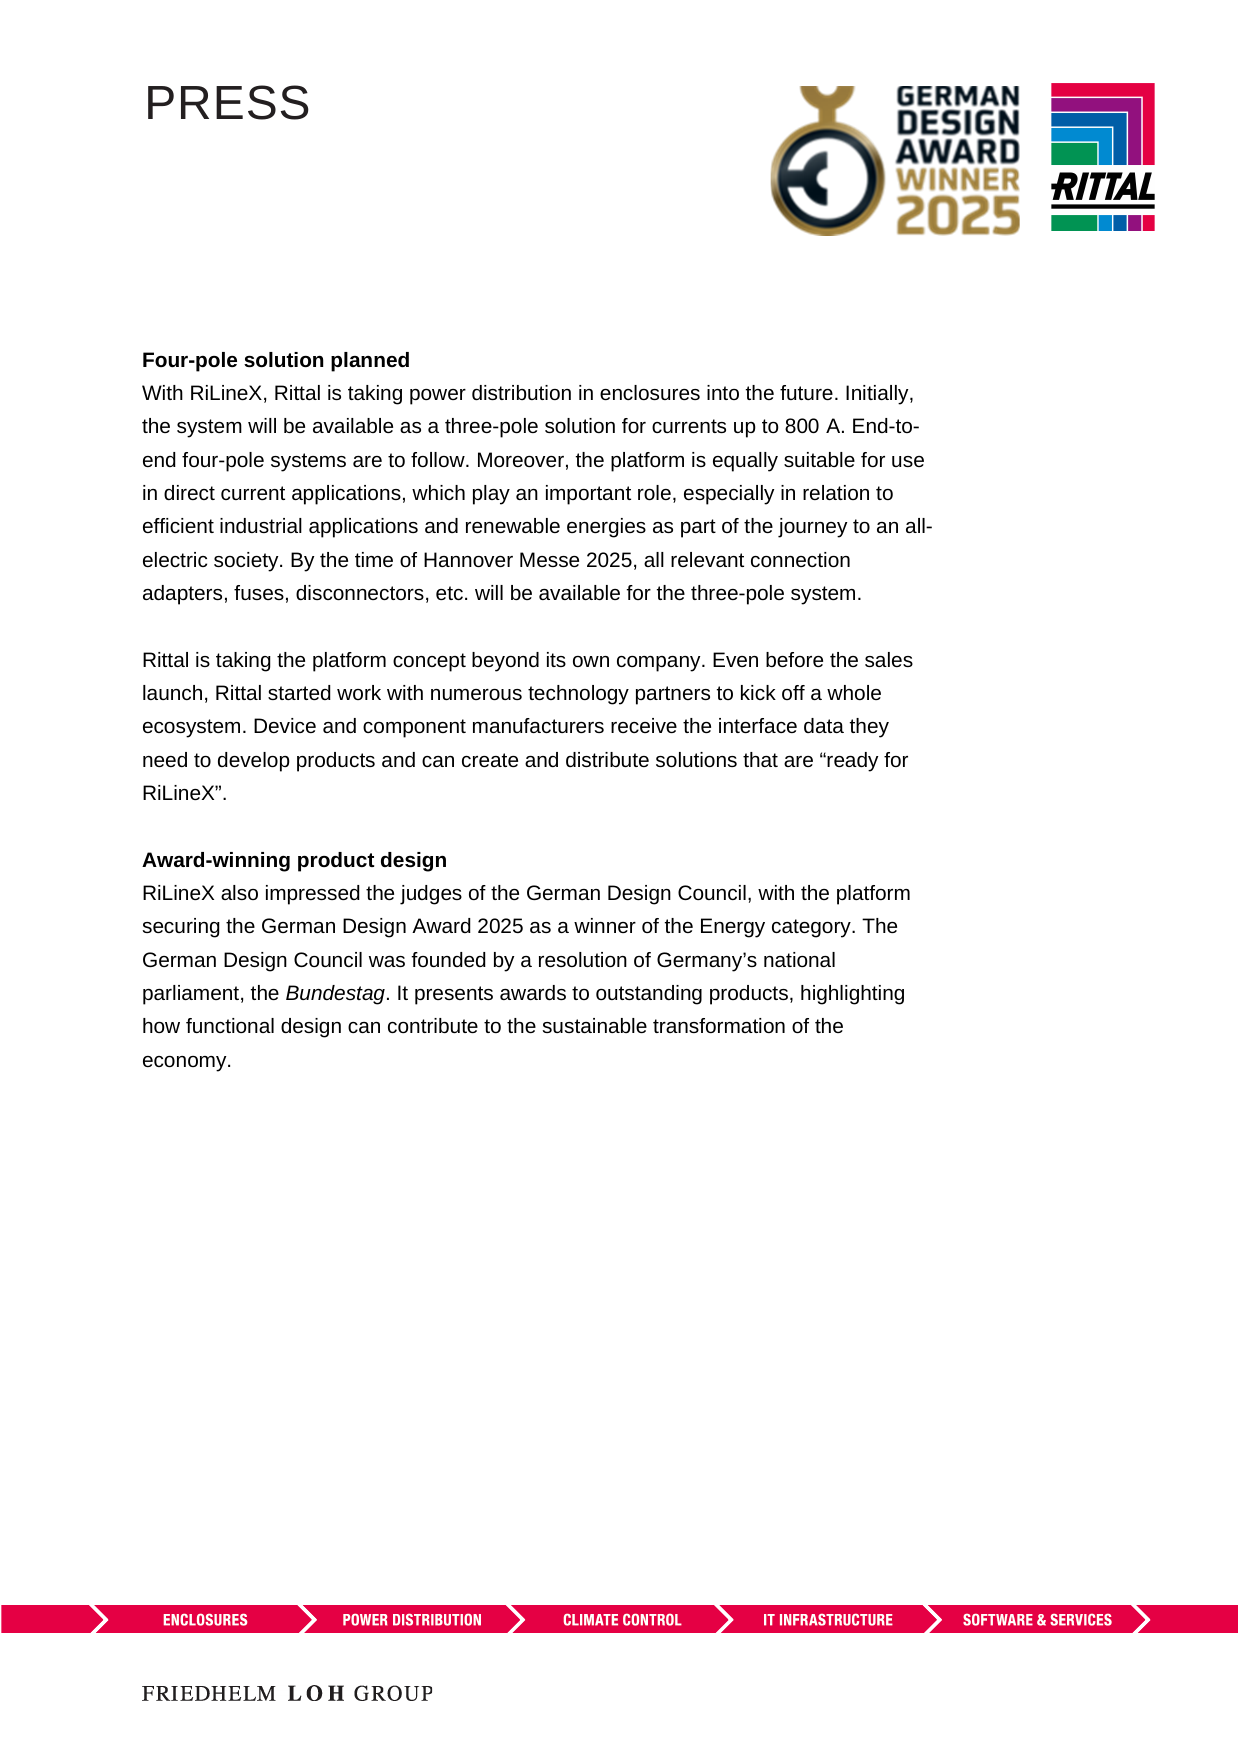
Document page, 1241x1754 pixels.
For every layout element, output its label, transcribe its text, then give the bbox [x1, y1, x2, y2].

text Rittal is taking the platform concept beyond its own company. Even before the sales launch, Rittal started work with numerous technology partners to kick off a whole ecosystem. Device and component manufacturers receive the interface data they need to develop products and can create and distribute solutions that are “ready for RiLineX”. [142, 640, 936, 807]
picture [142, 1685, 433, 1701]
picture [1051, 83, 1155, 231]
text RiLineX also impressed the judges of the German Design Council, with the platform securing the German Design Award 2025 as a winner of the Energy category. The German Design Council was founded by a resolution of Germany’s national parliament, the Bundestag. It presents awards to outstanding products, highlighting how functional design can contribute to the sustainable transformation of the economy. [142, 874, 936, 1074]
text Award-winning product design [142, 840, 936, 874]
text Four-pole solution planned With RiLineX, Rittal is taking power distribution in enclosures into the future. Initially, the system will be available as a three-pole solution for currents up to 800 A. End-to-end four-pole systems are to follow. Moreover, the platform is equally suitable for use in direct current applications, which play an important role, especially in relation to efficient industrial applications and renewable energies as part of the journey to an all-electric society. By the time of Hannover Messe 2025, all relevant connection adapters, fuses, disconnectors, etc. will be available for the three-pole system. [142, 340, 936, 607]
picture [770, 86, 1020, 236]
picture [0, 1605, 1238, 1632]
